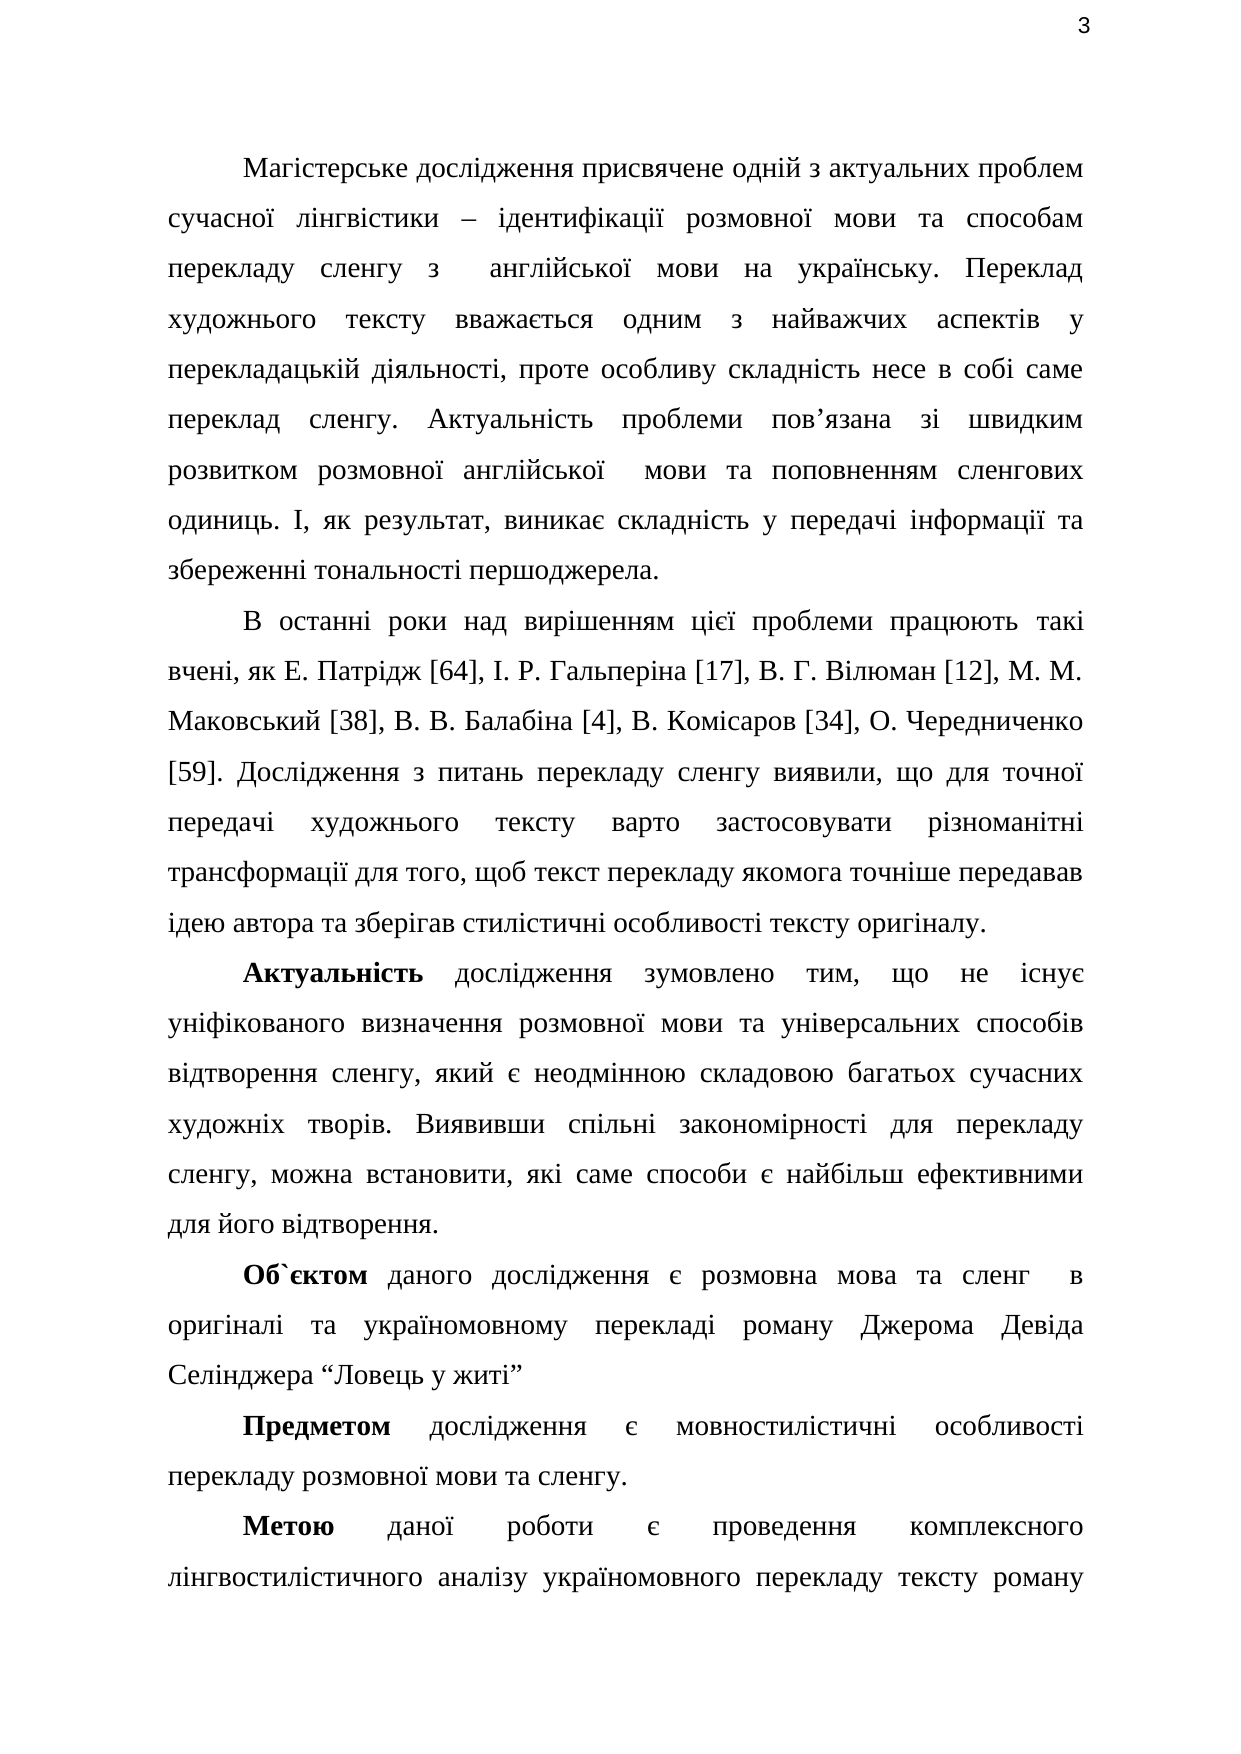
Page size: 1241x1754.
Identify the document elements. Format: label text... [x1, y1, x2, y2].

text Актуальність дослідження зумовлено тим, що не існує уніфікованого визначення розмовної мови та універсальних способів відтворення сленгу, який є неодмінною складовою багатьох сучасних художніх творів. Виявивши спільні закономірності для перекладу сленгу, можна встановити, які саме способи є найбільш ефективними для його відтворення. [168, 955, 1084, 1240]
text Об`єктом даного дослідження є розмовна мова та сленг в оригіналі та україномовному перекладі роману Джерома Девіда Селінджера “Ловець у житі” [168, 1257, 1084, 1391]
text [168, 1508, 1084, 1592]
text Предметом дослідження є мовностилістичні особливості перекладу розмовної мови та сленгу. [168, 1408, 1084, 1492]
text В останні роки над вирішенням цієї проблеми працюють такі вчені, як Е. Патрідж [64], І. Р. Гальперіна [17], В. Г. Вілюман [12], М. М. Маковський [38], В. В. Балабіна [4], В. Комісаров [34], О. Чередниченко [59]. Дослідження з питань перекладу сленгу виявили, що для точної передачі художнього тексту варто застосовувати різноманітні трансформації для того, щоб текст перекладу якомога точніше передавав ідею автора та зберігав стилістичні особливості тексту оригіналу. [168, 603, 1084, 938]
text Магістерське дослідження присвячене одній з актуальних проблем сучасної лінгвістики – ідентифікації розмовної мови та способам перекладу сленгу з англійської мови на українську. Переклад художнього тексту вважається одним з найважчих аспектів у перекладацькій діяльності, проте особливу складність несе в собі саме переклад сленгу. Актуальність проблеми пов’язана зі швидким розвитком розмовної англійської мови та поповненням сленгових одиниць. І, як результат, виникає складність у передачі інформації та збереженні тональності першоджерела. [168, 150, 1084, 586]
